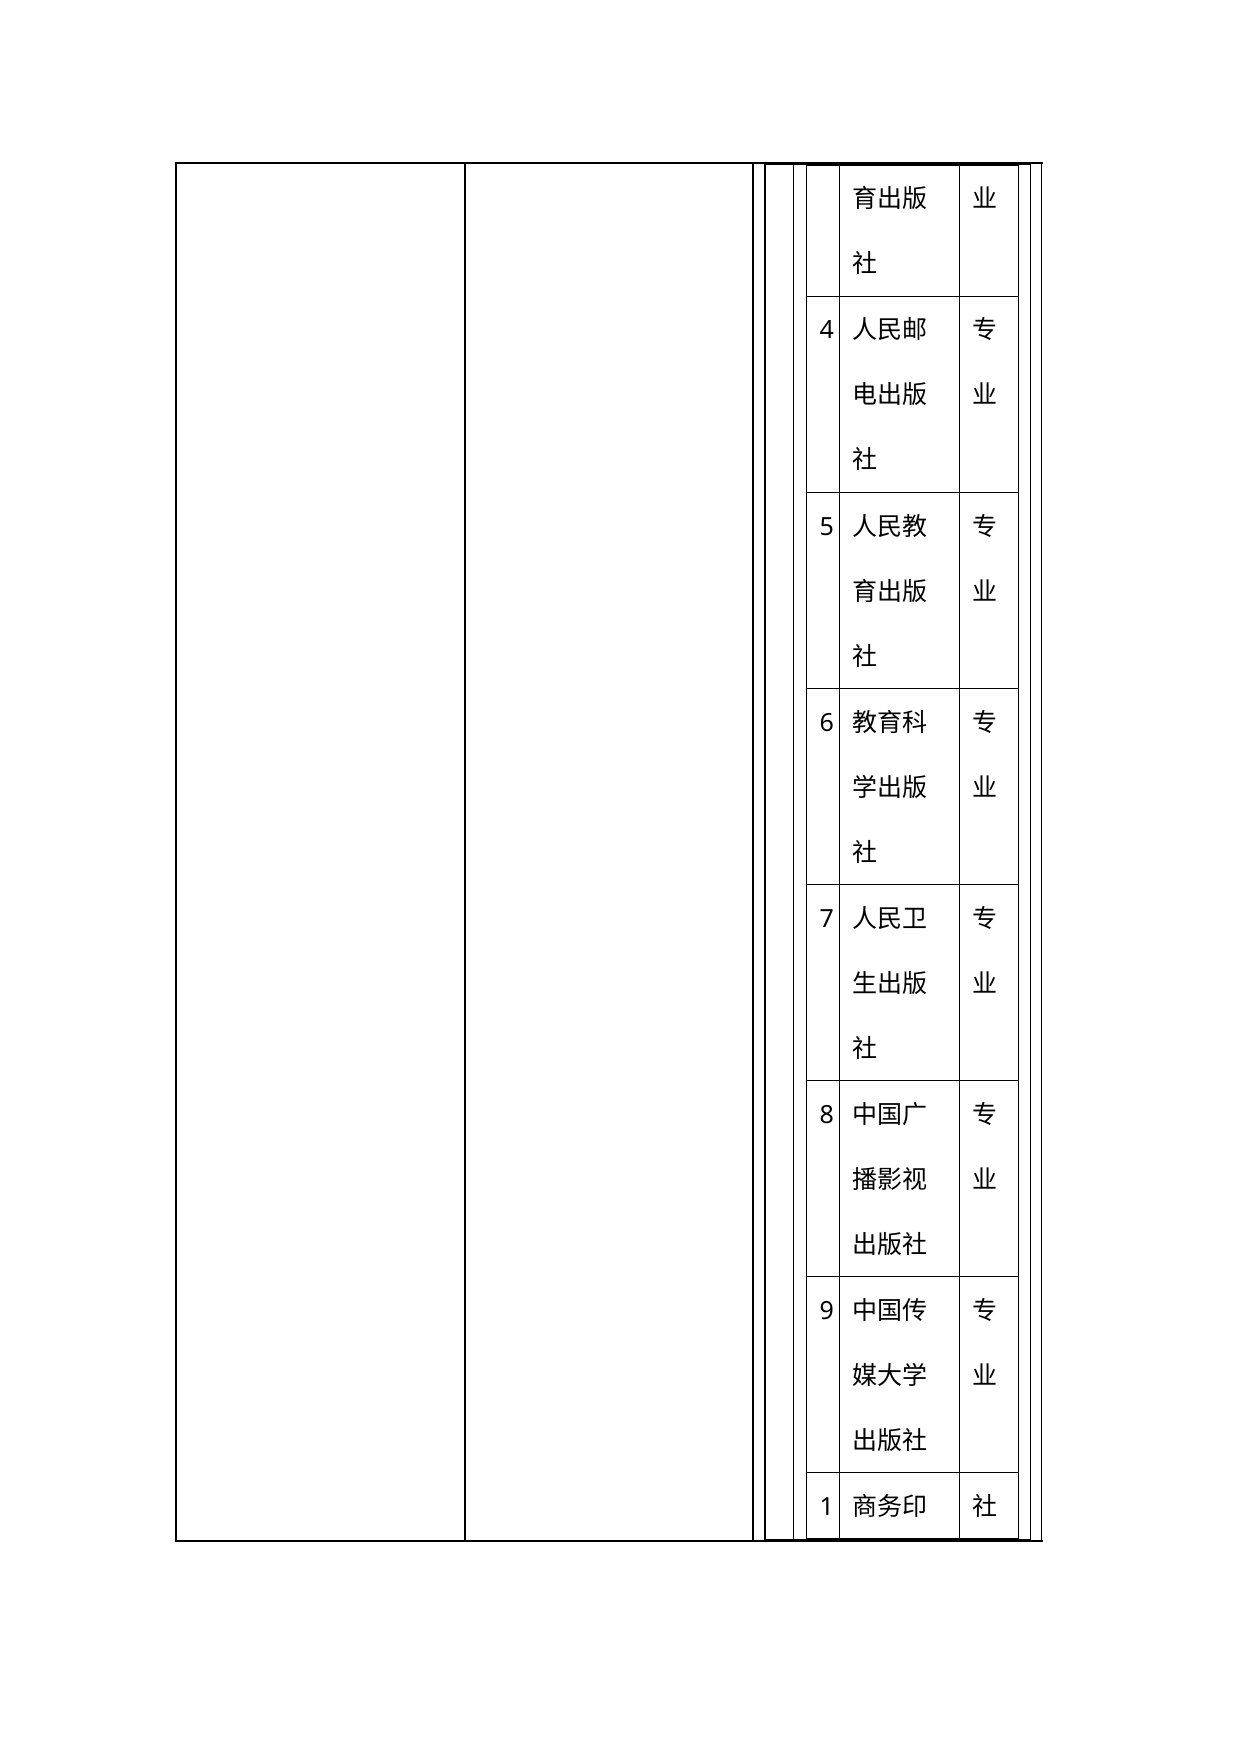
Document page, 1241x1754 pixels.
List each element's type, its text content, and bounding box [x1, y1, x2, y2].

table_cell [807, 297, 839, 492]
table_cell [960, 493, 1018, 688]
table_cell [840, 166, 959, 296]
table_cell [754, 164, 764, 1540]
table_cell [960, 885, 1018, 1080]
table_cell [960, 1473, 1018, 1538]
table_cell [840, 1081, 959, 1276]
table_cell [807, 885, 839, 1080]
table_cell [960, 1277, 1018, 1472]
table_cell [807, 689, 839, 884]
table_cell [177, 164, 464, 1540]
table_cell [807, 1277, 839, 1472]
table_cell [1031, 164, 1041, 1540]
table_cell [840, 1277, 959, 1472]
table_cell [807, 1473, 839, 1538]
table_cell [807, 493, 839, 688]
table_cell 1 [466, 164, 752, 1540]
table_cell [960, 166, 1018, 296]
table_cell [840, 885, 959, 1080]
table_cell [1019, 165, 1030, 1539]
table_cell [960, 689, 1018, 884]
table_cell [840, 493, 959, 688]
table_cell [960, 1081, 1018, 1276]
table_cell [794, 165, 806, 1539]
table_cell [840, 1473, 959, 1538]
table_cell [807, 1081, 839, 1276]
table_cell [960, 297, 1018, 492]
table_cell [807, 166, 839, 296]
table_cell [840, 689, 959, 884]
table_cell [840, 297, 959, 492]
table_cell [766, 165, 793, 1539]
